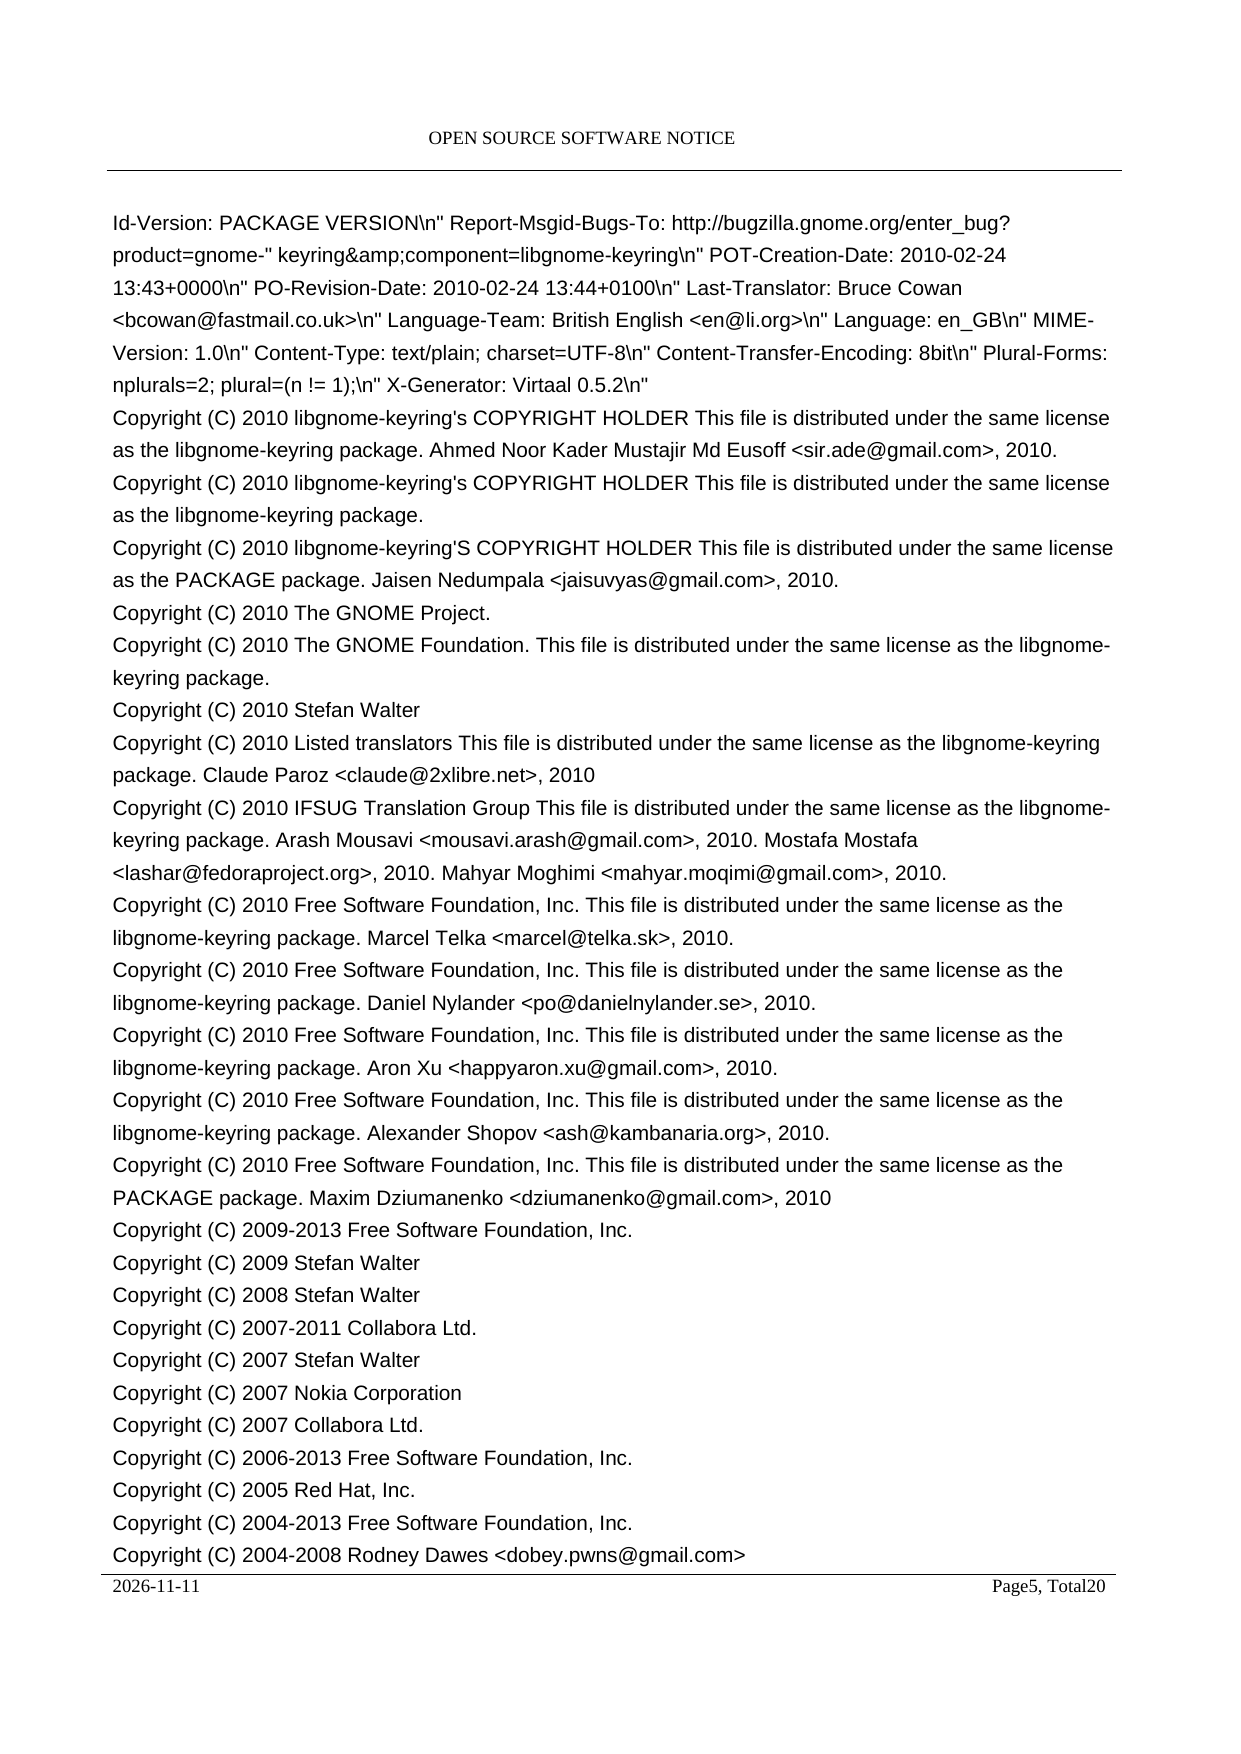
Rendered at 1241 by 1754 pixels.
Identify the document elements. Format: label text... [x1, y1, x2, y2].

text Copyright (C) 2010 Free Software Foundation, Inc. This file is distributed under the same license as the libgnome-keyring package. Marcel Telka <marcel@telka.sk>, 2010. [112, 889, 1128, 954]
text Copyright (C) 2010 libgnome-keyring'S COPYRIGHT HOLDER This file is distributed under the same license as the PACKAGE package. Jaisen Nedumpala <jaisuvyas@gmail.com>, 2010. [112, 531, 1128, 596]
text Copyright (C) 2010 Stefan Walter [112, 694, 1128, 726]
text Copyright (C) 2004-2008 Rodney Dawes <dobey.pwns@gmail.com> [112, 1539, 1128, 1571]
text Copyright (C) 2008 Stefan Walter [112, 1279, 1128, 1311]
text Copyright (C) 2007 Stefan Walter [112, 1344, 1128, 1376]
text Copyright (C) 2009 Stefan Walter [112, 1246, 1128, 1279]
text Copyright (C) 2010 libgnome-keyring's COPYRIGHT HOLDER This file is distributed under the same license as the libgnome-keyring package. Ahmed Noor Kader Mustajir Md Eusoff <sir.ade@gmail.com>, 2010. [112, 401, 1128, 466]
text Copyright (C) 2010 libgnome-keyring's COPYRIGHT HOLDER This file is distributed under the same license as the libgnome-keyring package. [112, 466, 1128, 531]
text Copyright (C) 2007 Nokia Corporation [112, 1376, 1128, 1409]
text Copyright (C) 2005 Red Hat, Inc. [112, 1474, 1128, 1506]
text Copyright (C) 2004-2013 Free Software Foundation, Inc. [112, 1506, 1128, 1539]
text Copyright (C) 2006-2013 Free Software Foundation, Inc. [112, 1441, 1128, 1474]
text Copyright (C) 2010 Listed translators This file is distributed under the same license as the libgnome-keyring package. Claude Paroz <claude@2xlibre.net>, 2010 [112, 726, 1128, 791]
text Copyright (C) 2007 Collabora Ltd. [112, 1409, 1128, 1441]
text Copyright (C) 2009-2013 Free Software Foundation, Inc. [112, 1214, 1128, 1246]
text Copyright (C) 2010 The GNOME Project. [112, 596, 1128, 629]
text Copyright (C) 2010 IFSUG Translation Group This file is distributed under the same license as the libgnome-keyring package. Arash Mousavi <mousavi.arash@gmail.com>, 2010. Mostafa Mostafa <lashar@fedoraproject.org>, 2010. Mahyar Moghimi <mahyar.moqimi@gmail.com>, 2010. [112, 791, 1128, 889]
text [112, 206, 1128, 401]
text Copyright (C) 2010 Free Software Foundation, Inc. This file is distributed under the same license as the libgnome-keyring package. Daniel Nylander <po@danielnylander.se>, 2010. [112, 954, 1128, 1019]
text Copyright (C) 2010 Free Software Foundation, Inc. This file is distributed under the same license as the PACKAGE package. Maxim Dziumanenko <dziumanenko@gmail.com>, 2010 [112, 1149, 1128, 1214]
text Copyright (C) 2010 Free Software Foundation, Inc. This file is distributed under the same license as the libgnome-keyring package. Aron Xu <happyaron.xu@gmail.com>, 2010. [112, 1019, 1128, 1084]
text Copyright (C) 2010 The GNOME Foundation. This file is distributed under the same license as the libgnome-keyring package. [112, 629, 1128, 694]
text Copyright (C) 2007-2011 Collabora Ltd. [112, 1311, 1128, 1344]
text Copyright (C) 2010 Free Software Foundation, Inc. This file is distributed under the same license as the libgnome-keyring package. Alexander Shopov <ash@kambanaria.org>, 2010. [112, 1084, 1128, 1149]
